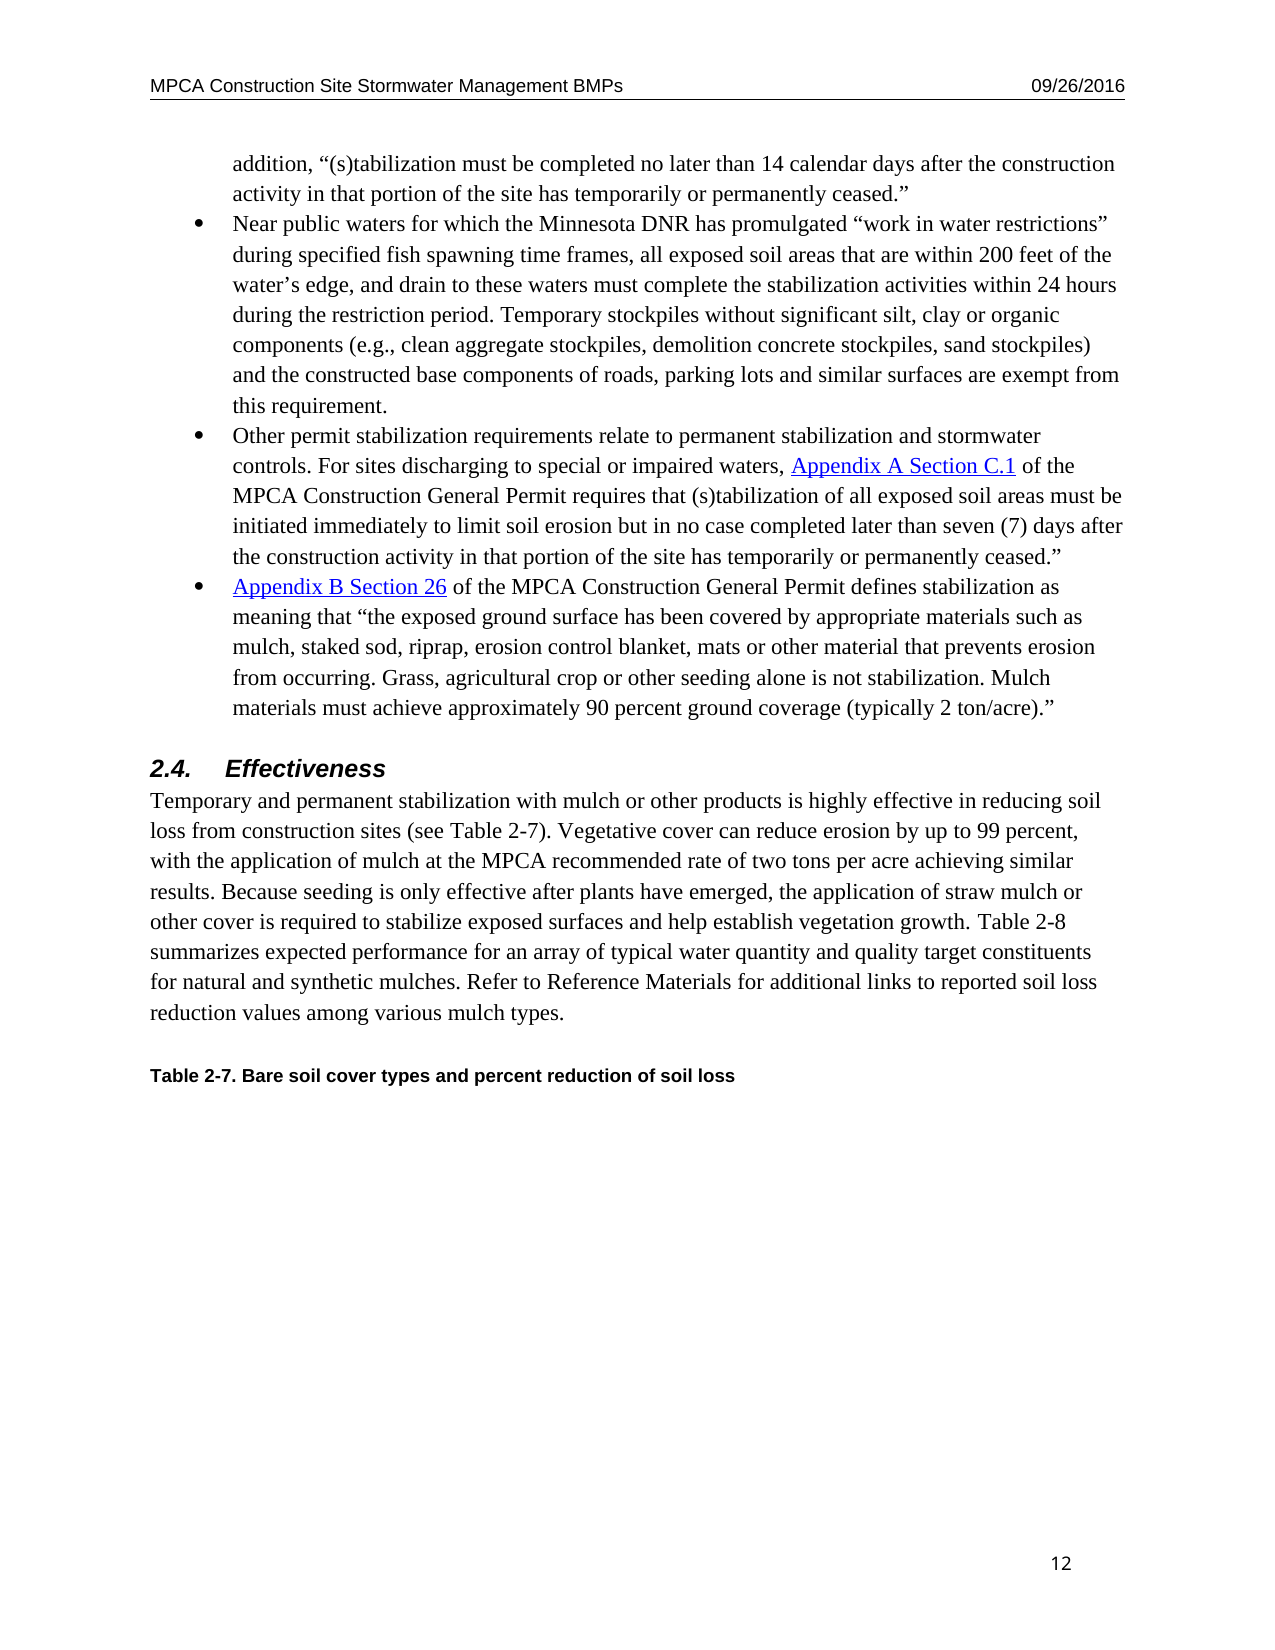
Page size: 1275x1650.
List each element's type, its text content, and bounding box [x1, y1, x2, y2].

list Near public waters for which the Minnesota DNR has promulgated “work in water restrictions” during specified fish spawning time frames, all exposed soil areas that are within 200 feet of the water’s edge, and drain to these waters must complete the stabilization activities within 24 hours during the restriction period. Temporary stockpiles without significant silt, clay or organic components (e.g., clean aggregate stockpiles, demolition concrete stockpiles, sand stockpiles) and the constructed base components of roads, parking lots and similar surfaces are exempt from this requirement. [195, 210, 1125, 418]
list Appendix B Section 26 of the MPCA Construction General Permit defines stabilization as meaning that “the exposed ground surface has been covered by appropriate materials such as mulch, staked sod, riprap, erosion control blanket, mats or other material that prevents erosion from occurring. Grass, agricultural crop or other seeding alone is not stabilization. Mulch materials must achieve approximately 90 percent ground coverage (typically 2 ton/acre).” [195, 573, 1125, 720]
list Other permit stabilization requirements relate to permanent stabilization and stormwater controls. For sites discharging to special or impaired waters, Appendix A Section C.1 of the MPCA Construction General Permit requires that (s)tabilization of all exposed soil areas must be initiated immediately to limit soil erosion but in no case completed later than seven (7) days after the construction activity in that portion of the site has temporarily or permanently ceased.” [195, 422, 1125, 569]
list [195, 150, 1125, 207]
subtitle Effectiveness [150, 754, 1125, 783]
